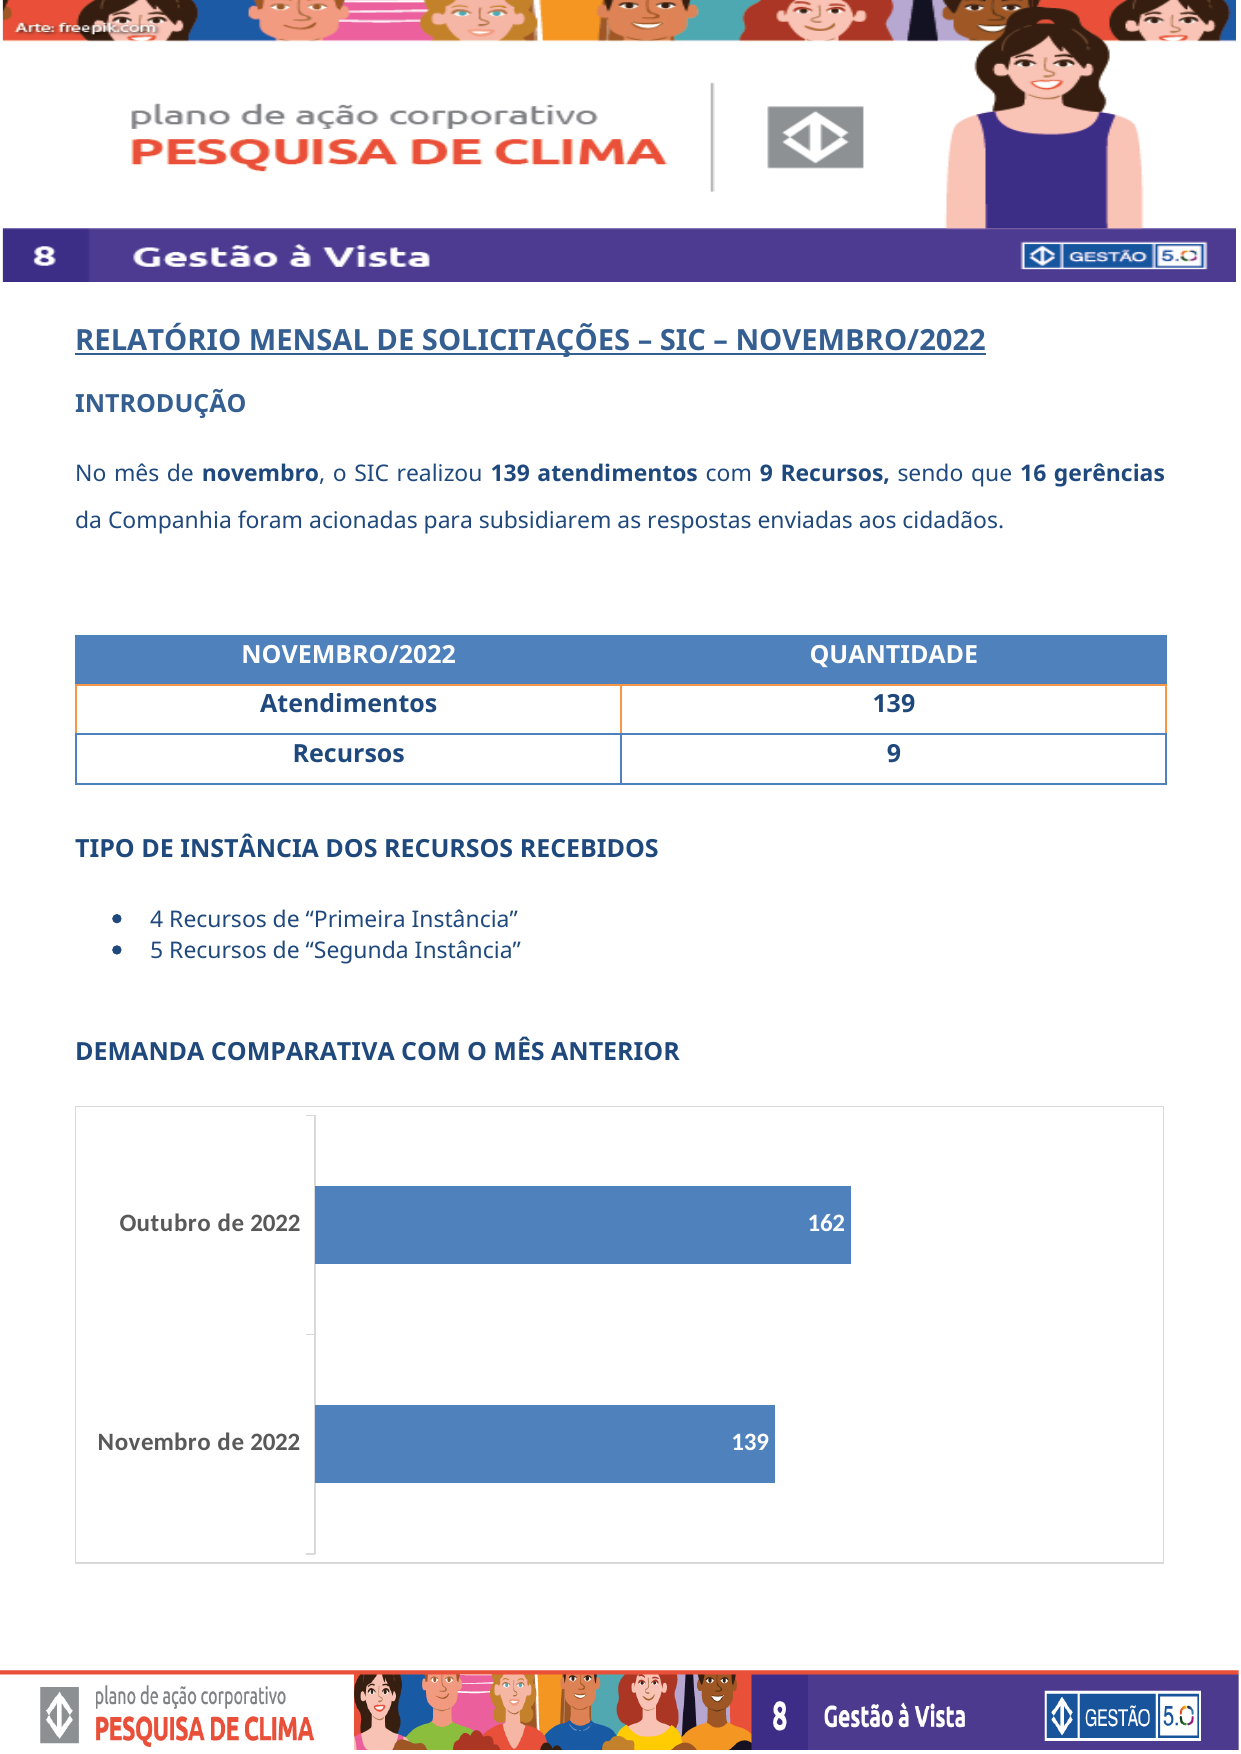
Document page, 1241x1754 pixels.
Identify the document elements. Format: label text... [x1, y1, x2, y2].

list 4 Recursos de “Primeira Instância” [112, 903, 1165, 934]
list 5 Recursos de “Segunda Instância” [112, 934, 1165, 966]
picture [0, 1670, 1239, 1750]
table_header QUANTIDADE [622, 637, 1165, 684]
text INTRODUÇÃO [75, 386, 1165, 419]
text TIPO DE INSTÂNCIA DOS RECURSOS RECEBIDOS [75, 831, 1165, 865]
text DEMANDA COMPARATIVA COM O MÊS ANTERIOR [75, 1034, 1165, 1068]
table_cell 139 [622, 686, 1165, 733]
text No mês de novembro, o SIC realizou 139 atendimentos com 9 Recursos, sendo que 16 gerências da Companhia foram acionadas para subsidiarem as respostas enviadas aos cidadãos. [75, 457, 1165, 536]
table_cell Atendimentos [77, 686, 620, 733]
table_cell 9 [622, 735, 1165, 783]
table_cell Recursos [77, 735, 620, 783]
picture [1, 0, 1236, 282]
text RELATÓRIO MENSAL DE SOLICITAÇÕES – SIC – NOVEMBRO/2022 [75, 282, 1165, 359]
table_header NOVEMBRO/2022 [77, 637, 620, 684]
